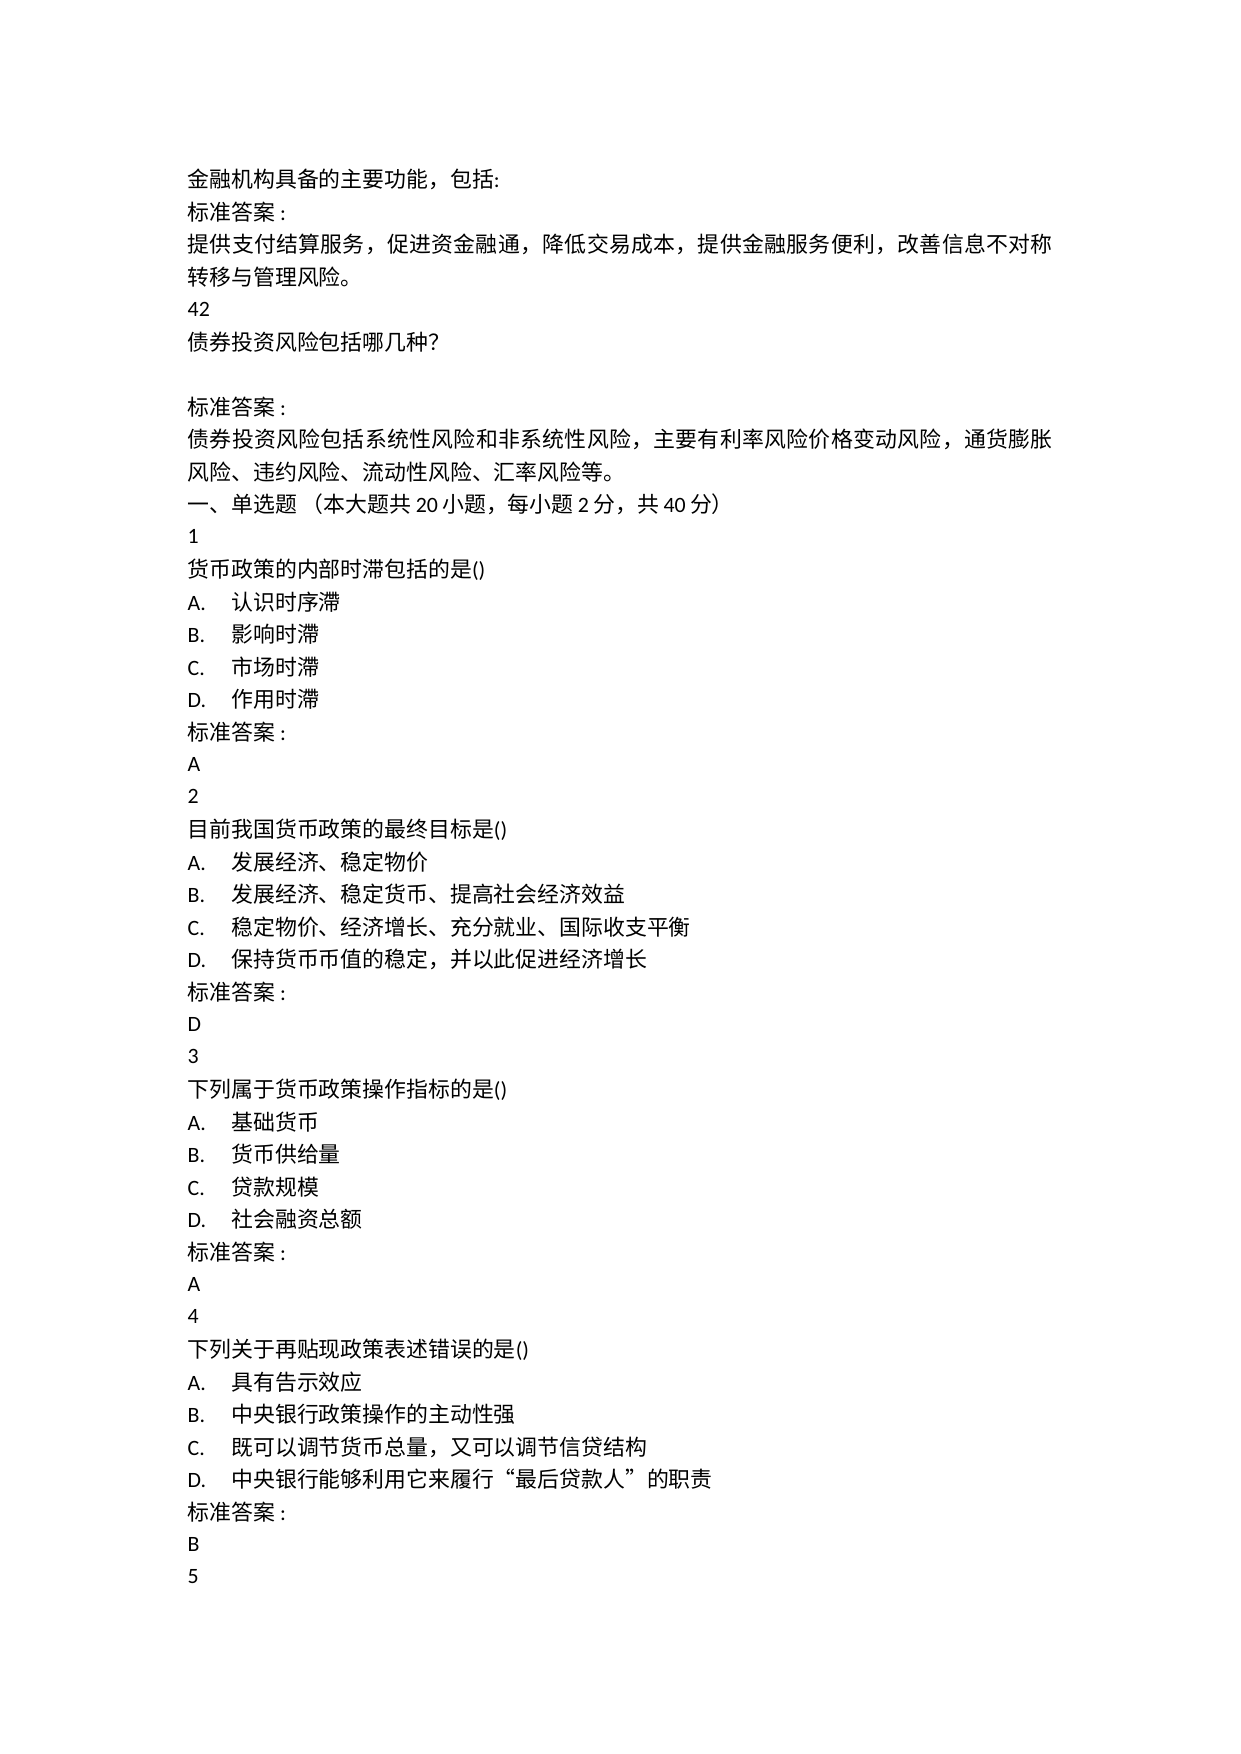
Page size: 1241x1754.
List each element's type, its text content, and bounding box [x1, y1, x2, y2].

text B. 中央银行政策操作的主动性强 [187, 1397, 1053, 1429]
text C. 稳定物价、经济增长、充分就业、国际收支平衡 [187, 909, 1053, 942]
text 标准答案 : [187, 1494, 1053, 1527]
text B. 发展经济、稳定货币、提高社会经济效益 [187, 877, 1053, 909]
text 标准答案 : [187, 389, 1053, 422]
text C. 市场时滯 [187, 649, 1053, 682]
text 提供支付结算服务，促进资金融通，降低交易成本，提供金融服务便利，改善信息不对称，转移与管理风险。 [187, 227, 1053, 292]
text 5 [187, 1559, 1053, 1592]
text D. 保持货币币值的稳定，并以此促进经济增长 [187, 942, 1053, 974]
text D. 作用时滯 [187, 682, 1053, 714]
text D. 中央银行能够利用它来履行“最后贷款人”的职责 [187, 1462, 1053, 1494]
text B. 货币供给量 [187, 1137, 1053, 1169]
text A. 发展经济、稳定物价 [187, 844, 1053, 877]
text A [187, 1267, 1053, 1299]
text D [187, 1007, 1053, 1039]
text C. 既可以调节货币总量，又可以调节信贷结构 [187, 1429, 1053, 1462]
text 债券投资风险包括系统性风险和非系统性风险，主要有利率风险价格变动风险，通货膨胀风险、违约风险、流动性风险、汇率风险等。 [187, 422, 1053, 487]
text 货币政策的内部时滞包括的是() [187, 552, 1053, 584]
text C. 贷款规模 [187, 1169, 1053, 1202]
text 债券投资风险包括哪几种？ [187, 324, 1053, 357]
text 标准答案 : [187, 1234, 1053, 1267]
text D. 社会融资总额 [187, 1202, 1053, 1234]
text 标准答案 : [187, 194, 1053, 227]
text 标准答案 : [187, 974, 1053, 1007]
text 2 [187, 779, 1053, 812]
text 3 [187, 1039, 1053, 1072]
text 下列关于再贴现政策表述错误的是() [187, 1332, 1053, 1364]
text A. 认识时序滯 [187, 584, 1053, 617]
text 1 [187, 519, 1053, 552]
text 金融机构具备的主要功能，包括: [187, 162, 1053, 194]
text 标准答案 : [187, 714, 1053, 747]
text B [187, 1527, 1053, 1559]
text 4 [187, 1299, 1053, 1332]
text 42 [187, 292, 1053, 324]
text B. 影响时滯 [187, 617, 1053, 649]
text A. 基础货币 [187, 1104, 1053, 1137]
text 目前我国货币政策的最终目标是() [187, 812, 1053, 844]
text A. 具有告示效应 [187, 1364, 1053, 1397]
text A [187, 747, 1053, 779]
text 下列属于货币政策操作指标的是() [187, 1072, 1053, 1104]
text 一、单选题 （本大题共20小题，每小题2分，共40分） [187, 487, 1053, 519]
